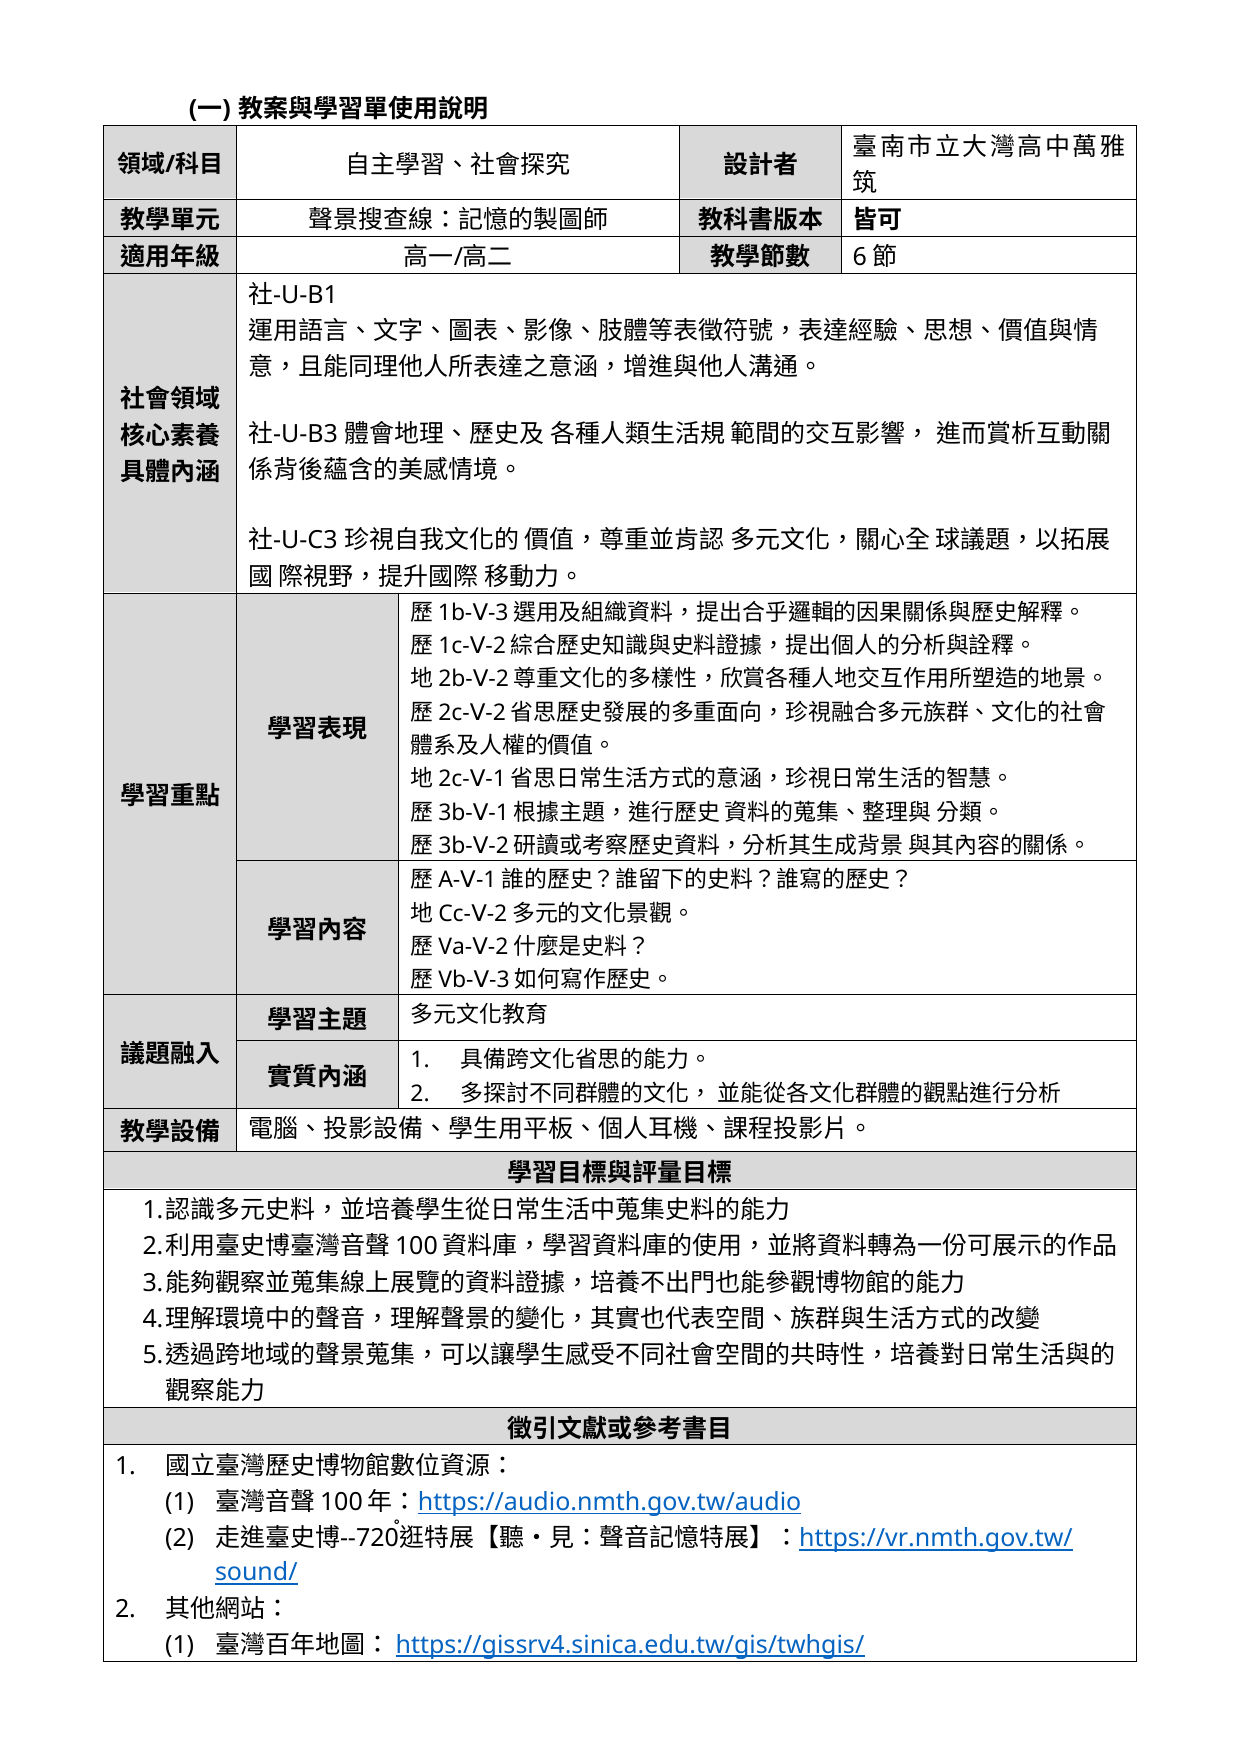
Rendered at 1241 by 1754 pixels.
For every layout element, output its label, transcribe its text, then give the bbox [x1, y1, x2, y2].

table_cell 議題融入 [104, 995, 236, 1108]
table_cell 社-U-B1 運用語言、文字、圖表、影像、肢體等表徵符號，表達經驗、思想、價值與情意，且能同理他人所表達之意涵，增進與他人溝通。 社-U-B3 體會地理、歷史及 各種人類生活規 範間的交互影響， 進而賞析互動關係背後蘊含的美感情境。 社-U-C3 珍視自我文化的 價值，尊重並肯認 多元文化，關心全 球議題，以拓展國 際視野，提升國際 移動力。 [237, 274, 1136, 592]
table_header 領域/科目 [104, 126, 236, 198]
table_cell 教學設備 [104, 1109, 236, 1151]
table_cell 多元文化教育 [399, 995, 1136, 1040]
table_cell 學習主題 [237, 995, 398, 1040]
table_cell 學習內容 [237, 861, 398, 994]
table_cell 聲景搜查線：記憶的製圖師 [237, 200, 679, 236]
table_cell 教學節數 [680, 237, 841, 273]
table_cell 徵引文獻或參考書目 [104, 1408, 1136, 1444]
table_cell 學習重點 [104, 594, 236, 994]
table_cell 具備跨文化省思的能力。 多探討不同群體的文化， 並能從各文化群體的觀點進行分析 [399, 1041, 1136, 1108]
table_cell 學習目標與評量目標 [104, 1152, 1136, 1188]
list 教案與學習單使用說明 [189, 89, 1152, 125]
table_cell 高一/高二 [237, 237, 679, 273]
table_header 臺南市立大灣高中萬雅筑 [842, 126, 1136, 198]
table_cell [104, 1445, 1136, 1661]
table_cell 歷 A-Ⅴ-1誰的歷史？誰留下的史料？誰寫的歷史？ 地 Cc-Ⅴ-2多元的文化景觀。 歷 Va-Ⅴ-2什麼是史料？ 歷 Vb-Ⅴ-3如何寫作歷史。 [399, 861, 1136, 994]
table_header 設計者 [680, 126, 841, 198]
table_cell 社會領域 核心素養 具體內涵 [104, 274, 236, 592]
table_cell 適用年級 [104, 237, 236, 273]
table_header 自主學習、社會探究 [237, 126, 679, 198]
table_cell 實質內涵 [237, 1041, 398, 1108]
table_cell 電腦、投影設備、學生用平板、個人耳機、課程投影片。 [237, 1109, 1136, 1151]
table_cell 皆可 [842, 200, 1136, 236]
table_cell 6節 [842, 237, 1136, 273]
table_cell 歷1b-Ⅴ-3選用及組織資料，提出合乎邏輯的因果關係與歷史解釋。 歷 1c-Ⅴ-2綜合歷史知識與史料證據，提出個人的分析與詮釋。 地 2b-Ⅴ-2尊重文化的多樣性，欣賞各種人地交互作用所塑造的地景。 歷 2c-Ⅴ-2省思歷史發展的多重面向，珍視融合多元族群、文化的社會體系及人權的價值。 地 2c-Ⅴ-1省思日常生活方式的意涵，珍視日常生活的智慧。 歷 3b-Ⅴ-1根據主題，進行歷史 資料的蒐集、整理與 分類。 歷 3b-Ⅴ-2研讀或考察歷史資料，分析其生成背景 與其內容的關係。 [399, 594, 1136, 860]
table_cell 認識多元史料，並培養學生從日常生活中蒐集史料的能力 利用臺史博臺灣音聲100資料庫，學習資料庫的使用，並將資料轉為一份可展示的作品 能夠觀察並蒐集線上展覽的資料證據，培養不出門也能參觀博物館的能力 理解環境中的聲音，理解聲景的變化，其實也代表空間、族群與生活方式的改變 透過跨地域的聲景蒐集，可以讓學生感受不同社會空間的共時性，培養對日常生活與的觀察能力 [104, 1190, 1136, 1407]
table_cell 教科書版本 [680, 200, 841, 236]
table_cell 學習表現 [237, 594, 398, 860]
table_cell 教學單元 [104, 200, 236, 236]
